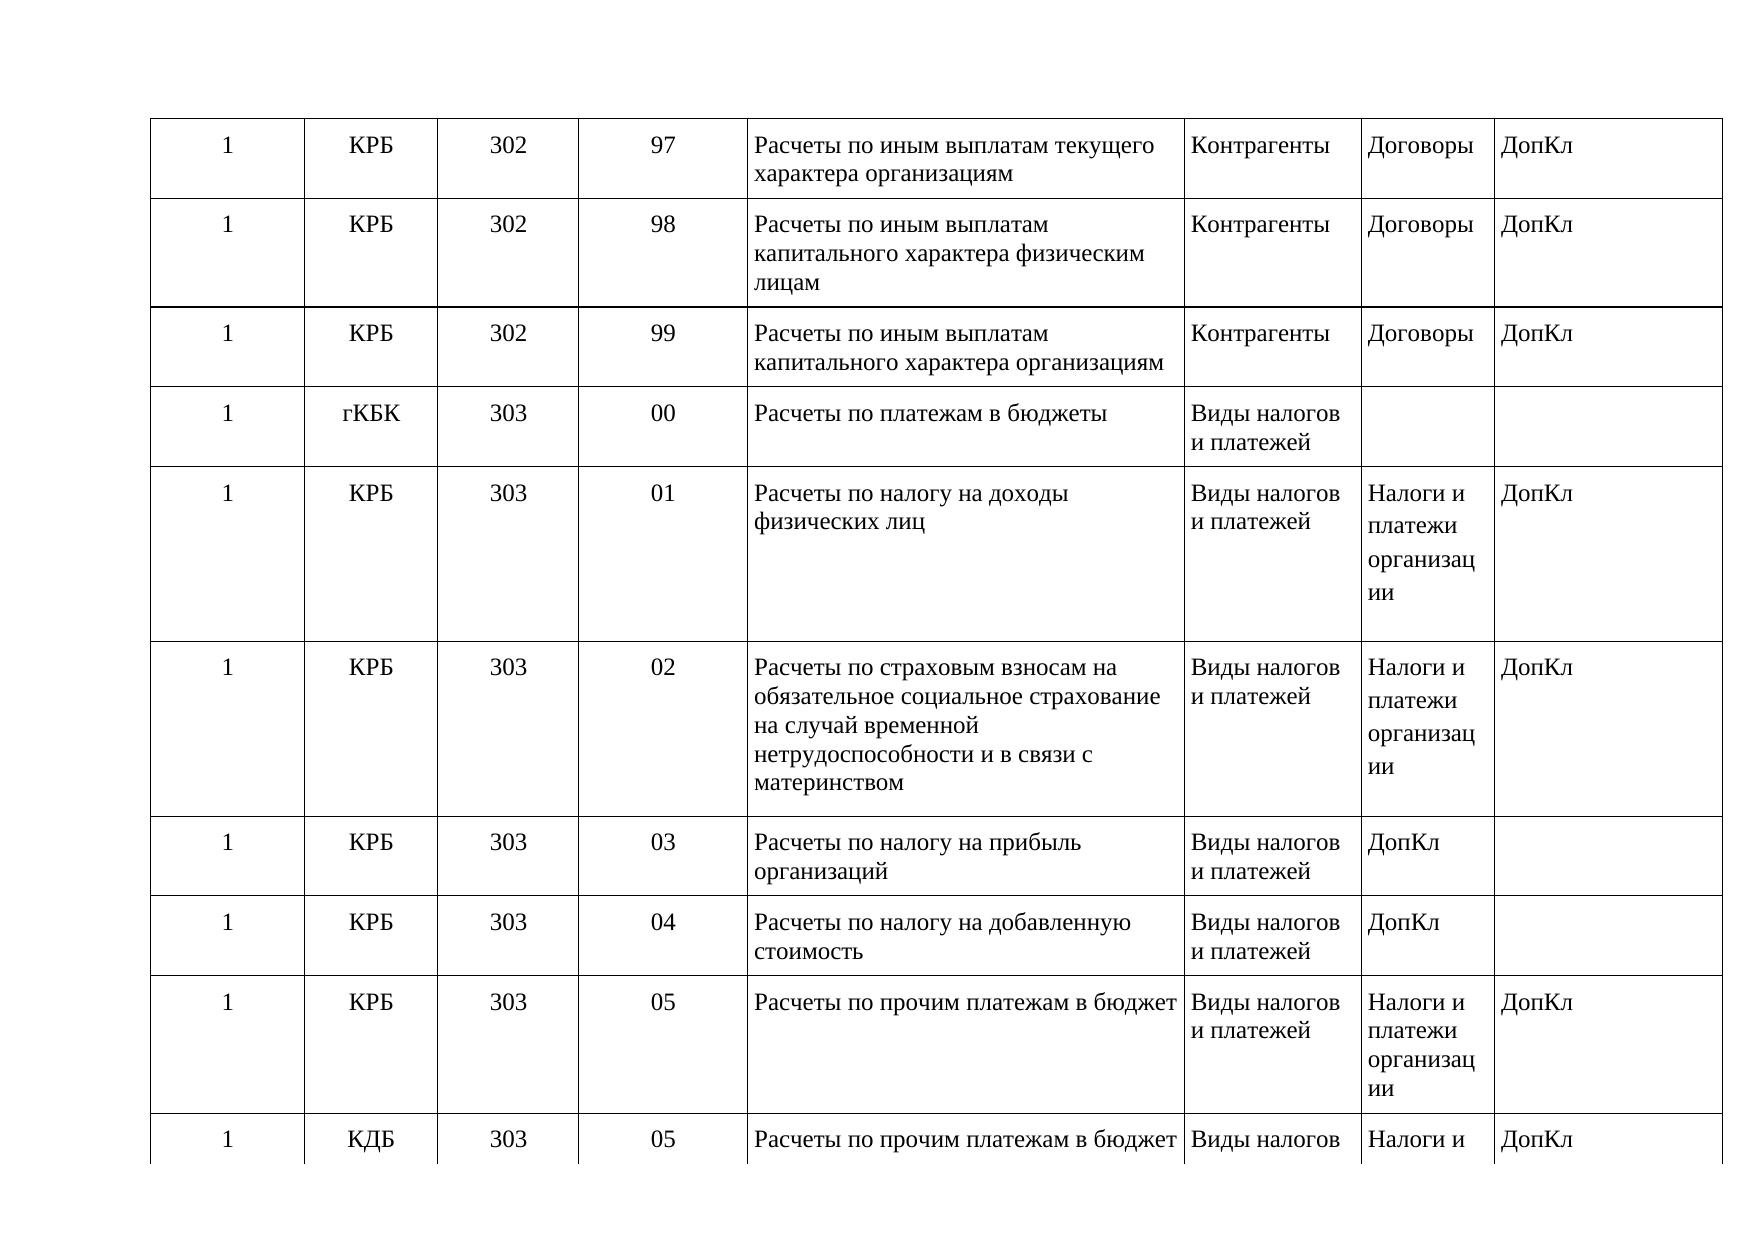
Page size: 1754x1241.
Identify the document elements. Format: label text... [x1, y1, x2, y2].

table_cell КРБ [305, 199, 437, 306]
table_cell 02 [579, 642, 747, 816]
table_cell Расчеты по иным выплатам текущего характера организациям [748, 119, 1184, 198]
table_cell Расчеты по прочим платежам в бюджет [748, 976, 1184, 1112]
table_cell 98 [579, 199, 747, 306]
table_cell КРБ [305, 642, 437, 816]
table_cell ДопКл [1495, 308, 1722, 386]
table_cell [1362, 387, 1494, 466]
table_cell Расчеты по иным выплатам капитального характера организациям [748, 308, 1184, 386]
table_cell Виды налогов и платежей [1185, 387, 1361, 466]
table_cell 01 [579, 467, 747, 641]
table_cell КРБ [305, 976, 437, 1112]
table_cell Контрагенты [1185, 119, 1361, 198]
table_cell Договоры [1362, 119, 1494, 198]
table_cell ДопКл [1362, 896, 1494, 975]
table_cell Виды налогов и платежей [1185, 896, 1361, 975]
table_cell [1495, 817, 1722, 895]
table_cell КРБ [305, 817, 437, 895]
table_cell КРБ [305, 467, 437, 641]
table_cell 302 [438, 199, 578, 306]
table_cell 1 [151, 119, 304, 198]
table_cell 303 [438, 642, 578, 816]
table_cell 1 [151, 467, 304, 641]
table_cell 303 [438, 467, 578, 641]
table_cell ДопКл [1495, 119, 1722, 198]
table_cell ДопКл [1495, 642, 1722, 816]
table_cell [1495, 387, 1722, 466]
table_cell Расчеты по налогу на доходы физических лиц [748, 467, 1184, 641]
table_cell 303 [438, 817, 578, 895]
table_cell Виды налогов и платежей [1185, 467, 1361, 641]
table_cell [1185, 1114, 1361, 1163]
table_cell 03 [579, 817, 747, 895]
table_cell 302 [438, 308, 578, 386]
table_cell КРБ [305, 308, 437, 386]
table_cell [1362, 1114, 1494, 1163]
table_cell 05 [579, 1114, 747, 1163]
table_cell Налоги и платежи организации [1362, 642, 1494, 816]
table_cell Расчеты по страховым взносам на обязательное социальное страхование на случай временной нетрудоспособности и в связи с материнством [748, 642, 1184, 816]
table_cell гКБК [305, 387, 437, 466]
table_cell 05 [579, 976, 747, 1112]
table_cell Расчеты по платежам в бюджеты [748, 387, 1184, 466]
table_cell ДопКл [1495, 467, 1722, 641]
table_cell 1 [151, 817, 304, 895]
table_cell 303 [438, 1114, 578, 1163]
table_cell Налоги и платежи организации [1362, 467, 1494, 641]
table_cell ДопКл [1495, 976, 1722, 1112]
table_cell 1 [151, 308, 304, 386]
table_cell ДопКл [1495, 1114, 1722, 1163]
table_cell Контрагенты [1185, 308, 1361, 386]
table_cell 1 [151, 642, 304, 816]
table_cell 303 [438, 896, 578, 975]
table_cell 00 [579, 387, 747, 466]
table_cell 1 [151, 896, 304, 975]
table_cell Договоры [1362, 308, 1494, 386]
table_cell 99 [579, 308, 747, 386]
table_cell Договоры [1362, 199, 1494, 306]
table_cell 302 [438, 119, 578, 198]
table_cell Виды налогов и платежей [1185, 817, 1361, 895]
table_cell 97 [579, 119, 747, 198]
table_cell Виды налогов и платежей [1185, 976, 1361, 1112]
table_cell 303 [438, 387, 578, 466]
table_cell Налоги и платежи организации [1362, 976, 1494, 1112]
table_cell Контрагенты [1185, 199, 1361, 306]
table_cell 1 [151, 387, 304, 466]
table_cell 303 [438, 976, 578, 1112]
table_cell Расчеты по налогу на прибыль организаций [748, 817, 1184, 895]
table_cell Виды налогов и платежей [1185, 642, 1361, 816]
table_cell 1 [151, 976, 304, 1112]
table_cell 1 [151, 199, 304, 306]
table_cell Расчеты по иным выплатам капитального характера физическим лицам [748, 199, 1184, 306]
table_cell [748, 1114, 1184, 1163]
table_cell ДопКл [1495, 199, 1722, 306]
table_cell 1 [151, 1114, 304, 1163]
table_cell КДБ [305, 1114, 437, 1163]
table_cell 04 [579, 896, 747, 975]
table_cell [1495, 896, 1722, 975]
table_cell КРБ [305, 896, 437, 975]
table_cell КРБ [305, 119, 437, 198]
table_cell Расчеты по налогу на добавленную стоимость [748, 896, 1184, 975]
table_cell ДопКл [1362, 817, 1494, 895]
